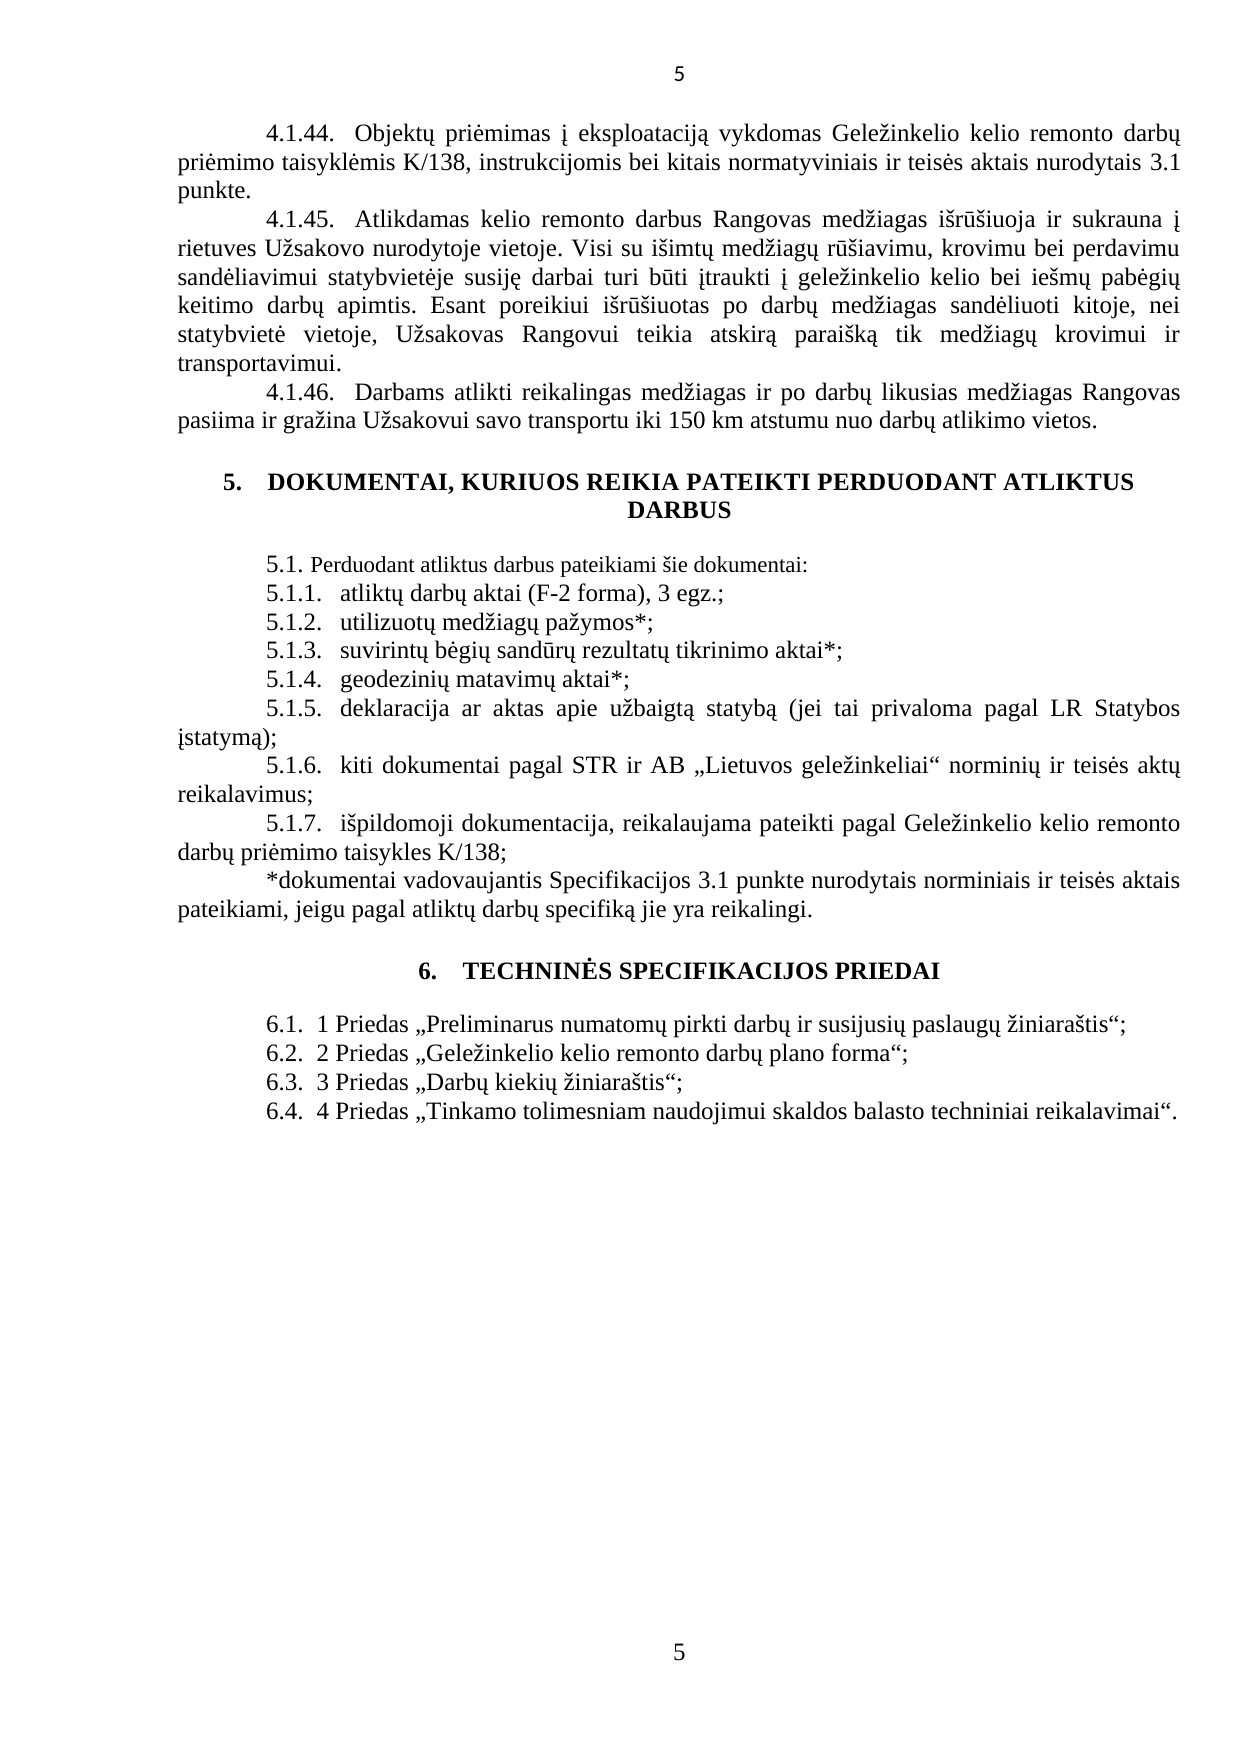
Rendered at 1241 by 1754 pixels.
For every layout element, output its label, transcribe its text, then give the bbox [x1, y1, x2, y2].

list išpildomoji dokumentacija, reikalaujama pateikti pagal Geležinkelio kelio remonto darbų priėmimo taisykles K/138; [177, 808, 1181, 865]
list utilizuotų medžiagų pažymos*; [177, 607, 1181, 635]
list atliktų darbų aktai (F-2 forma), 3 egz.; [177, 578, 1181, 607]
list DOKUMENTAI, KURIUOS REIKIA PATEIKTI PERDUODANT ATLIKTUS DARBUS [177, 467, 1181, 524]
list TECHNINĖS SPECIFIKACIJOS PRIEDAI [177, 956, 1181, 984]
list geodezinių matavimų aktai*; [177, 664, 1181, 693]
list deklaracija ar aktas apie užbaigtą statybą (jei tai privaloma pagal LR Statybos įstatymą); [177, 693, 1181, 750]
list 1 Priedas „Preliminarus numatomų pirkti darbų ir susijusių paslaugų žiniaraštis“; [177, 1009, 1181, 1038]
list Perduodant atliktus darbus pateikiami šie dokumentai: [177, 549, 1181, 578]
list Darbams atlikti reikalingas medžiagas ir po darbų likusias medžiagas Rangovas pasiima ir gražina Užsakovui savo transportu iki 150 km atstumu nuo darbų atlikimo vietos. [177, 377, 1181, 434]
list Atlikdamas kelio remonto darbus Rangovas medžiagas išrūšiuoja ir sukrauna į rietuves Užsakovo nurodytoje vietoje. Visi su išimtų medžiagų rūšiavimu, krovimu bei perdavimu sandėliavimui statybvietėje susiję darbai turi būti įtraukti į geležinkelio kelio bei iešmų pabėgių keitimo darbų apimtis. Esant poreikiui išrūšiuotas po darbų medžiagas sandėliuoti kitoje, nei statybvietė vietoje, Užsakovas Rangovui teikia atskirą paraišką tik medžiagų krovimui ir transportavimui. [177, 204, 1181, 377]
list 4 Priedas „Tinkamo tolimesniam naudojimui skaldos balasto techniniai reikalavimai“. [177, 1096, 1181, 1124]
list suvirintų bėgių sandūrų rezultatų tikrinimo aktai*; [177, 635, 1181, 664]
text *dokumentai vadovaujantis Specifikacijos 3.1 punkte nurodytais norminiais ir teisės aktais pateikiami, jeigu pagal atliktų darbų specifiką jie yra reikalingi. [177, 865, 1181, 923]
list kiti dokumentai pagal STR ir AB „Lietuvos geležinkeliai“ norminių ir teisės aktų reikalavimus; [177, 750, 1181, 808]
list 3 Priedas „Darbų kiekių žiniaraštis“; [177, 1067, 1181, 1096]
list 2 Priedas „Geležinkelio kelio remonto darbų plano forma“; [177, 1038, 1181, 1067]
list Objektų priėmimas į eksploataciją vykdomas Geležinkelio kelio remonto darbų priėmimo taisyklėmis K/138, instrukcijomis bei kitais normatyviniais ir teisės aktais nurodytais 3.1 punkte. [177, 118, 1181, 204]
